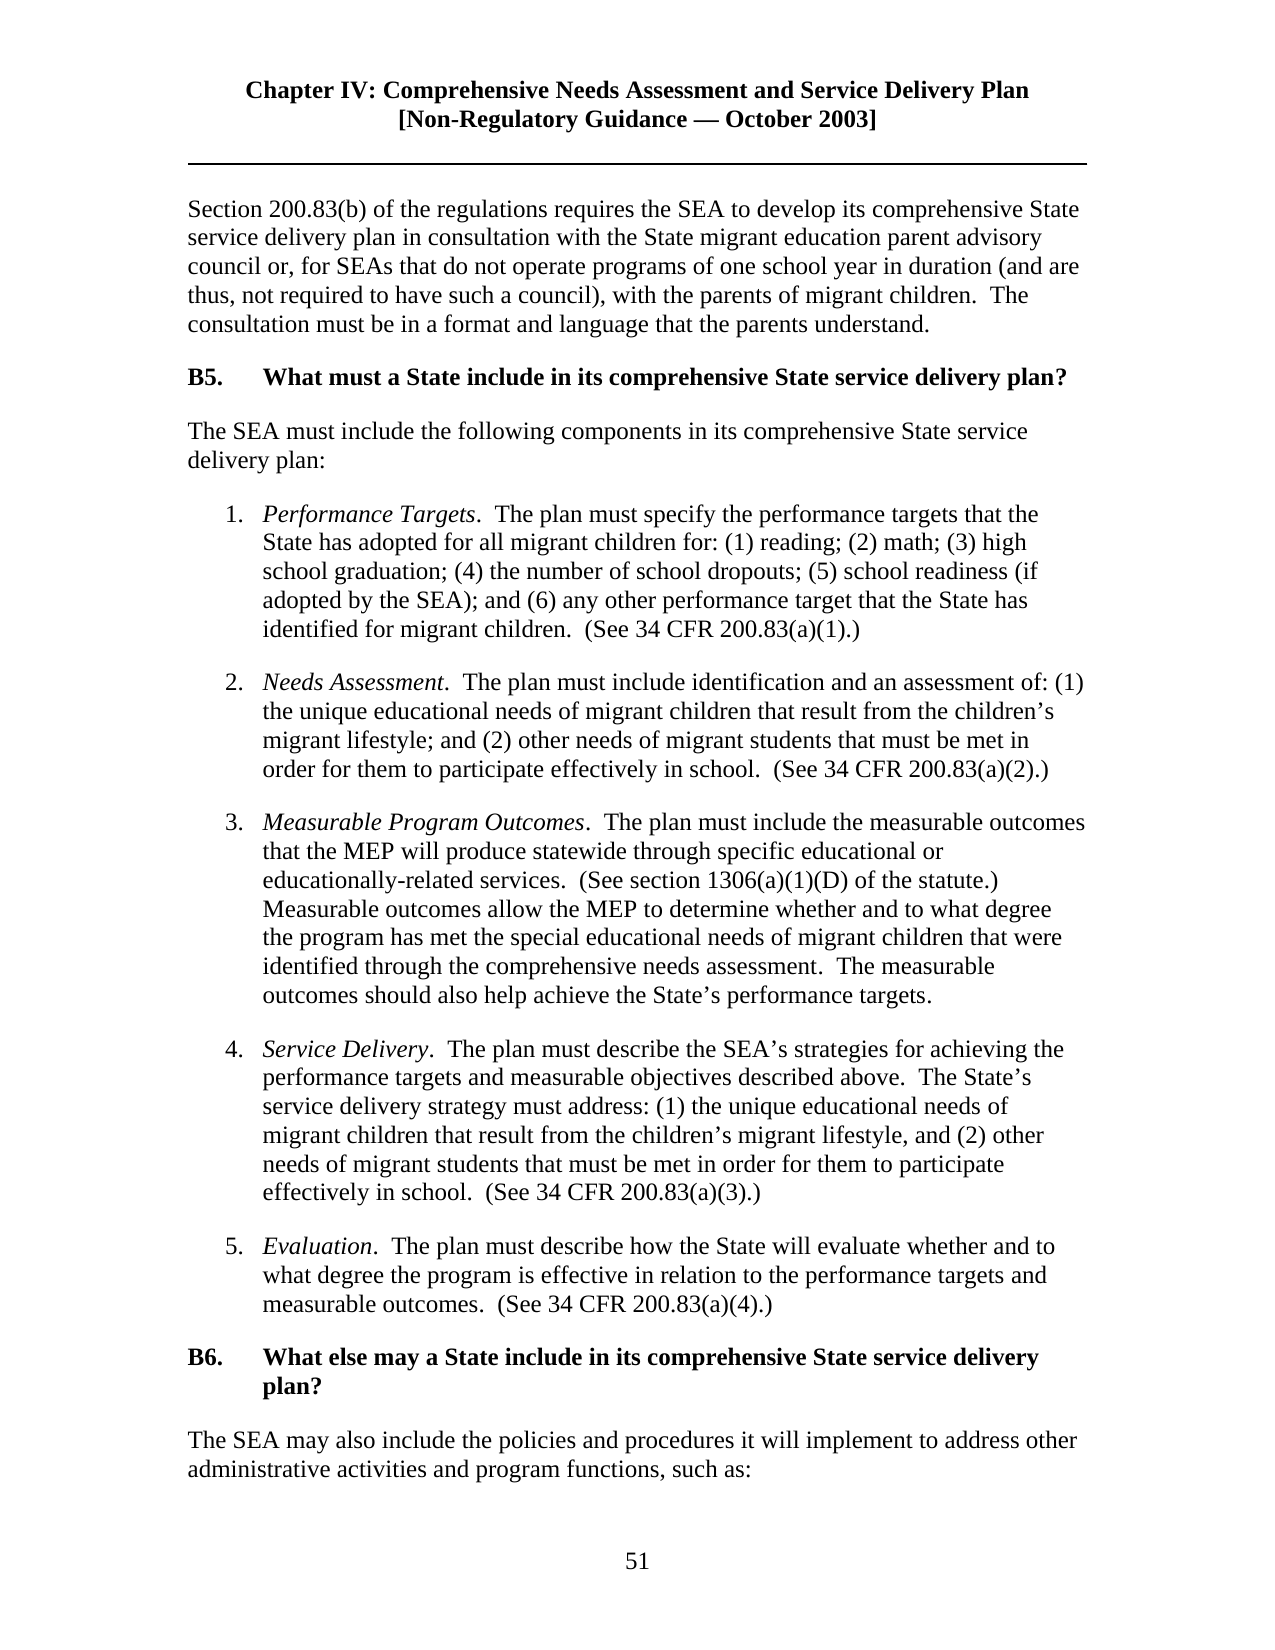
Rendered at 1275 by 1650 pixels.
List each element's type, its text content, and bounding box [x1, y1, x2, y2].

list Evaluation. The plan must describe how the State will evaluate whether and to what degree the program is effective in relation to the performance targets and measurable outcomes. (See 34 CFR 200.83(a)(4).) [225, 1231, 1087, 1317]
subtitle B6. What else may a State include in its comprehensive State service delivery plan? [187, 1342, 1087, 1400]
list Measurable Program Outcomes. The plan must include the measurable outcomes that the MEP will produce statewide through specific educational or educationally-related services. (See section 1306(a)(1)(D) of the statute.) Measurable outcomes allow the MEP to determine whether and to what degree the program has met the special educational needs of migrant children that were identified through the comprehensive needs assessment. The measurable outcomes should also help achieve the State’s performance targets. [225, 807, 1087, 1009]
list Performance Targets. The plan must specify the performance targets that the State has adopted for all migrant children for: (1) reading; (2) math; (3) high school graduation; (4) the number of school dropouts; (5) school readiness (if adopted by the SEA); and (6) any other performance target that the State has identified for migrant children. (See 34 CFR 200.83(a)(1).) [225, 499, 1087, 642]
text The SEA may also include the policies and procedures it will implement to address other administrative activities and program functions, such as: [187, 1425, 1087, 1482]
list Service Delivery. The plan must describe the SEA’s strategies for achieving the performance targets and measurable objectives described above. The State’s service delivery strategy must address: (1) the unique educational needs of migrant children that result from the children’s migrant lifestyle, and (2) other needs of migrant students that must be met in order for them to participate effectively in school. (See 34 CFR 200.83(a)(3).) [225, 1034, 1087, 1206]
text Section 200.83(b) of the regulations requires the SEA to develop its comprehensive State service delivery plan in consultation with the State migrant education parent advisory council or, for SEAs that do not operate programs of one school year in duration (and are thus, not required to have such a council), with the parents of migrant children. The consultation must be in a format and language that the parents understand. [187, 194, 1087, 337]
text The SEA must include the following components in its comprehensive State service delivery plan: [187, 416, 1087, 474]
list Needs Assessment. The plan must include identification and an assessment of: (1) the unique educational needs of migrant children that result from the children’s migrant lifestyle; and (2) other needs of migrant students that must be met in order for them to participate effectively in school. (See 34 CFR 200.83(a)(2).) [225, 667, 1087, 782]
subtitle B5. What must a State include in its comprehensive State service delivery plan? [187, 362, 1087, 391]
